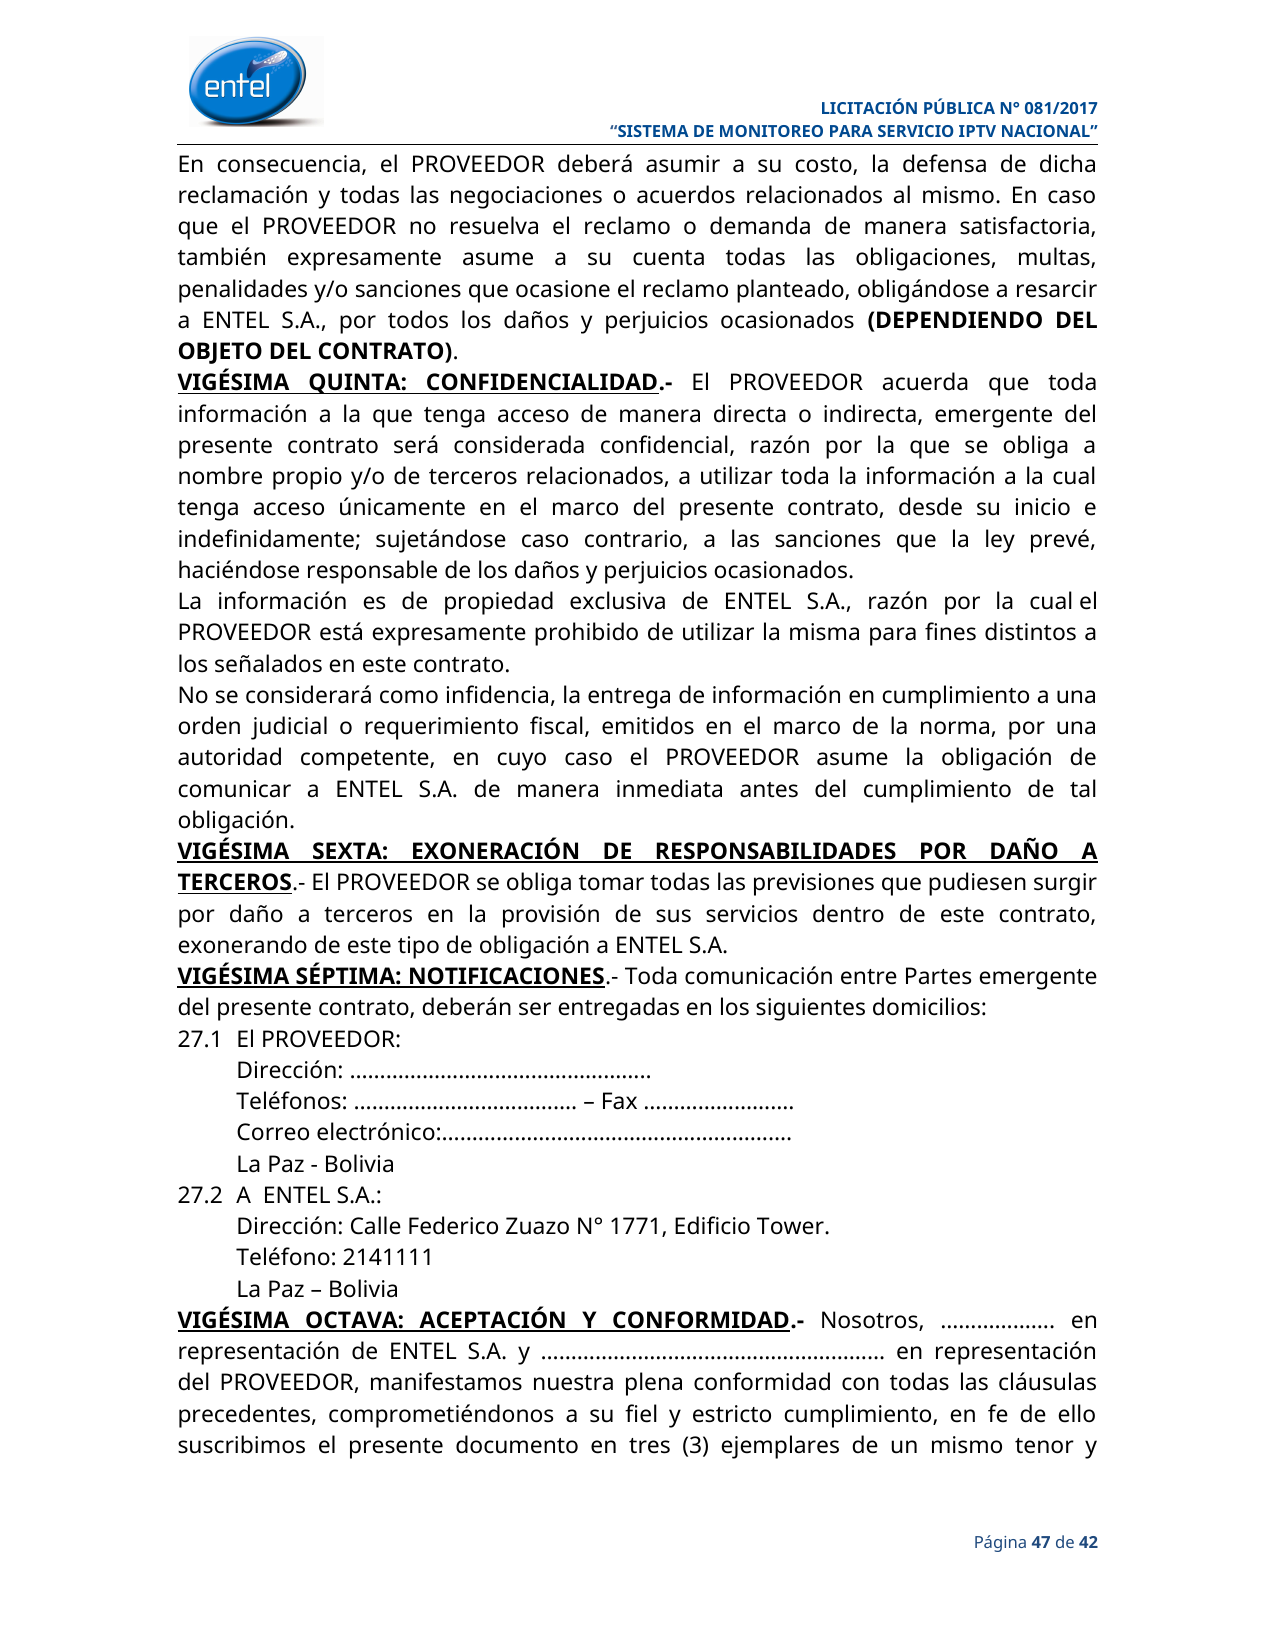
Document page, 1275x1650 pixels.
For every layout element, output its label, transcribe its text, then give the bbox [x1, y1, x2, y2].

text VIGÉSIMA SÉPTIMA: NOTIFICACIONES.- Toda comunicación entre Partes emergente del presente contrato, deberán ser entregadas en los siguientes domicilios: [177, 960, 1098, 1023]
text Teléfono: 2141111 [236, 1241, 1098, 1273]
text Correo electrónico:…………………………………………………. [236, 1116, 1098, 1148]
text VIGÉSIMA SEXTA: EXONERACIÓN DE RESPONSABILIDADES POR DAÑO A TERCEROS.- El PROVEEDOR se obliga tomar todas las previsiones que pudiesen surgir por daño a terceros en la provisión de sus servicios dentro de este contrato, exonerando de este tipo de obligación a ENTEL S.A. [177, 863, 1098, 960]
text 27.2 A ENTEL S.A.: [177, 1179, 1098, 1210]
text No se considerará como infidencia, la entrega de información en cumplimiento a una orden judicial o requerimiento fiscal, emitidos en el marco de la norma, por una autoridad competente, en cuyo caso el PROVEEDOR asume la obligación de comunicar a ENTEL S.A. de manera inmediata antes del cumplimiento de tal obligación. [177, 679, 1098, 835]
text VIGÉSIMA QUINTA: CONFIDENCIALIDAD.- El PROVEEDOR acuerda que toda información a la que tenga acceso de manera directa o indirecta, emergente del presente contrato será considerada confidencial, razón por la que se obliga a nombre propio y/o de terceros relacionados, a utilizar toda la información a la cual tenga acceso únicamente en el marco del presente contrato, desde su inicio e indefinidamente; sujetándose caso contrario, a las sanciones que la ley prevé, haciéndose responsable de los daños y perjuicios ocasionados. [177, 366, 1098, 585]
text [177, 1304, 1098, 1460]
text 27.1 El PROVEEDOR: [177, 1023, 1098, 1054]
text Dirección: Calle Federico Zuazo N° 1771, Edificio Tower. [236, 1210, 1098, 1241]
text La Paz - Bolivia [236, 1148, 1098, 1179]
text La Paz – Bolivia [236, 1273, 1098, 1304]
text Dirección: ………………………………………….. [236, 1054, 1098, 1085]
text La información es de propiedad exclusiva de ENTEL S.A., razón por la cual el PROVEEDOR está expresamente prohibido de utilizar la misma para fines distintos a los señalados en este contrato. [177, 585, 1098, 679]
text En consecuencia, el PROVEEDOR deberá asumir a su costo, la defensa de dicha reclamación y todas las negociaciones o acuerdos relacionados al mismo. En caso que el PROVEEDOR no resuelva el reclamo o demanda de manera satisfactoria, también expresamente asume a su cuenta todas las obligaciones, multas, penalidades y/o sanciones que ocasione el reclamo planteado, obligándose a resarcir a ENTEL S.A., por todos los daños y perjuicios ocasionados (DEPENDIENDO DEL OBJETO DEL CONTRATO). [177, 148, 1098, 366]
text VIGÉSIMA SEXTA: EXONERACIÓN DE RESPONSABILIDADES POR DAÑO A TERCEROS.- El PROVEEDOR se obliga tomar todas las previsiones que pudiesen surgir por daño a terceros en la provisión de sus servicios dentro de este contrato, exonerando de este tipo de obligación a ENTEL S.A. [177, 835, 1098, 861]
text Teléfonos: ………………………………. – Fax ……………………. [236, 1085, 1098, 1116]
picture [188, 36, 324, 127]
